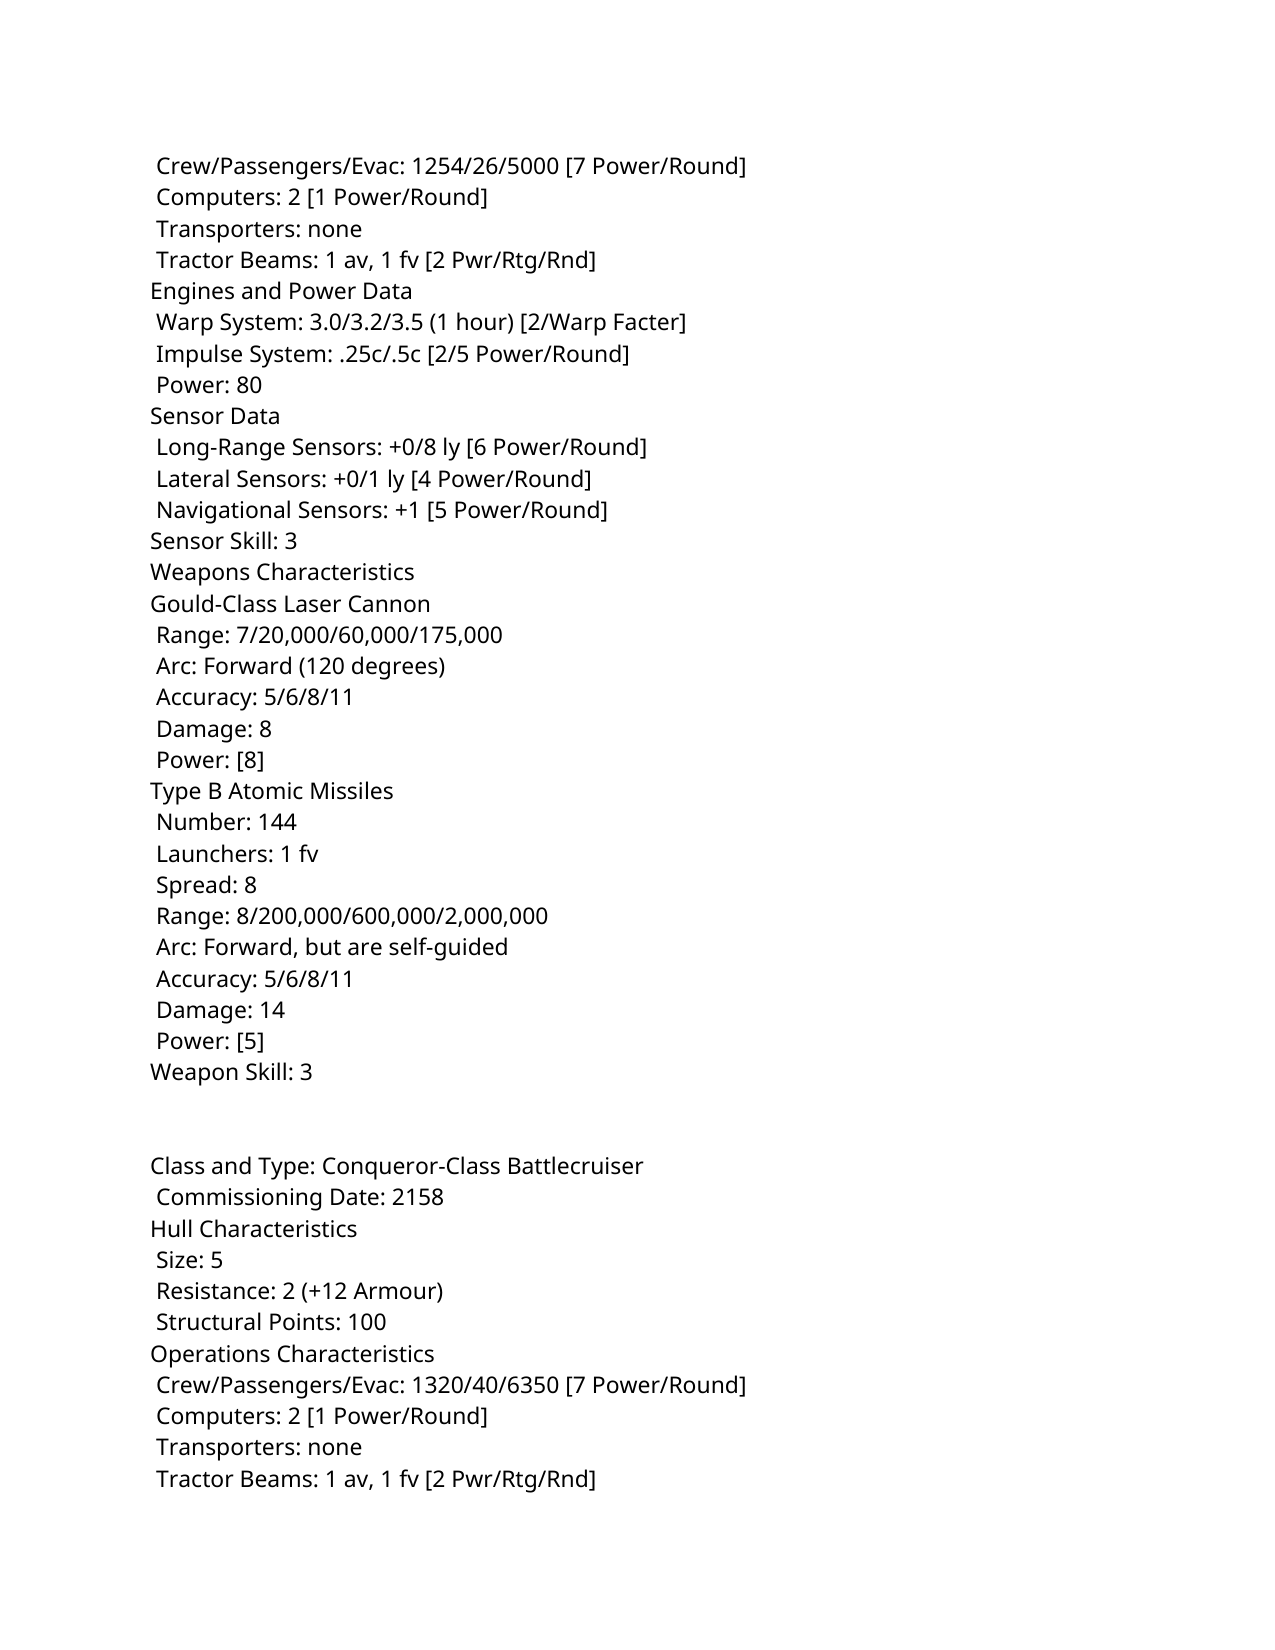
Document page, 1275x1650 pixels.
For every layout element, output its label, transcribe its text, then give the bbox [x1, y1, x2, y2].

text Commissioning Date: 2158 [150, 1181, 1125, 1212]
text Damage: 14 [150, 994, 1125, 1025]
text Power: 80 [150, 369, 1125, 400]
text Impulse System: .25c/.5c [2/5 Power/Round] [150, 337, 1125, 369]
text Navigational Sensors: +1 [5 Power/Round] [150, 494, 1125, 525]
text Arc: Forward, but are self-guided [150, 931, 1125, 962]
text Computers: 2 [1 Power/Round] [150, 1400, 1125, 1431]
text Transporters: none [150, 212, 1125, 244]
text Type B Atomic Missiles [150, 775, 1125, 806]
text Accuracy: 5/6/8/11 [150, 681, 1125, 712]
text Engines and Power Data [150, 275, 1125, 306]
text Range: 8/200,000/600,000/2,000,000 [150, 900, 1125, 931]
text Spread: 8 [150, 869, 1125, 900]
text Damage: 8 [150, 712, 1125, 744]
text Tractor Beams: 1 av, 1 fv [2 Pwr/Rtg/Rnd] [150, 1462, 1125, 1494]
text Resistance: 2 (+12 Armour) [150, 1275, 1125, 1306]
text Number: 144 [150, 806, 1125, 837]
text Long-Range Sensors: +0/8 ly [6 Power/Round] [150, 431, 1125, 462]
text Crew/Passengers/Evac: 1254/26/5000 [7 Power/Round] [150, 150, 1125, 181]
text Gould-Class Laser Cannon [150, 587, 1125, 619]
text Warp System: 3.0/3.2/3.5 (1 hour) [2/Warp Facter] [150, 306, 1125, 337]
text Weapons Characteristics [150, 556, 1125, 587]
text Transporters: none [150, 1431, 1125, 1462]
text Sensor Data [150, 400, 1125, 431]
text Lateral Sensors: +0/1 ly [4 Power/Round] [150, 462, 1125, 494]
text Range: 7/20,000/60,000/175,000 [150, 619, 1125, 650]
text Class and Type: Conqueror-Class Battlecruiser [150, 1150, 1125, 1181]
text Operations Characteristics [150, 1337, 1125, 1369]
text Power: [8] [150, 744, 1125, 775]
text Hull Characteristics [150, 1212, 1125, 1244]
text Sensor Skill: 3 [150, 525, 1125, 556]
text Tractor Beams: 1 av, 1 fv [2 Pwr/Rtg/Rnd] [150, 244, 1125, 275]
text Weapon Skill: 3 [150, 1056, 1125, 1087]
text Arc: Forward (120 degrees) [150, 650, 1125, 681]
text Size: 5 [150, 1244, 1125, 1275]
text Launchers: 1 fv [150, 837, 1125, 869]
text Accuracy: 5/6/8/11 [150, 962, 1125, 994]
text Structural Points: 100 [150, 1306, 1125, 1337]
text Power: [5] [150, 1025, 1125, 1056]
text Crew/Passengers/Evac: 1320/40/6350 [7 Power/Round] [150, 1369, 1125, 1400]
text Computers: 2 [1 Power/Round] [150, 181, 1125, 212]
